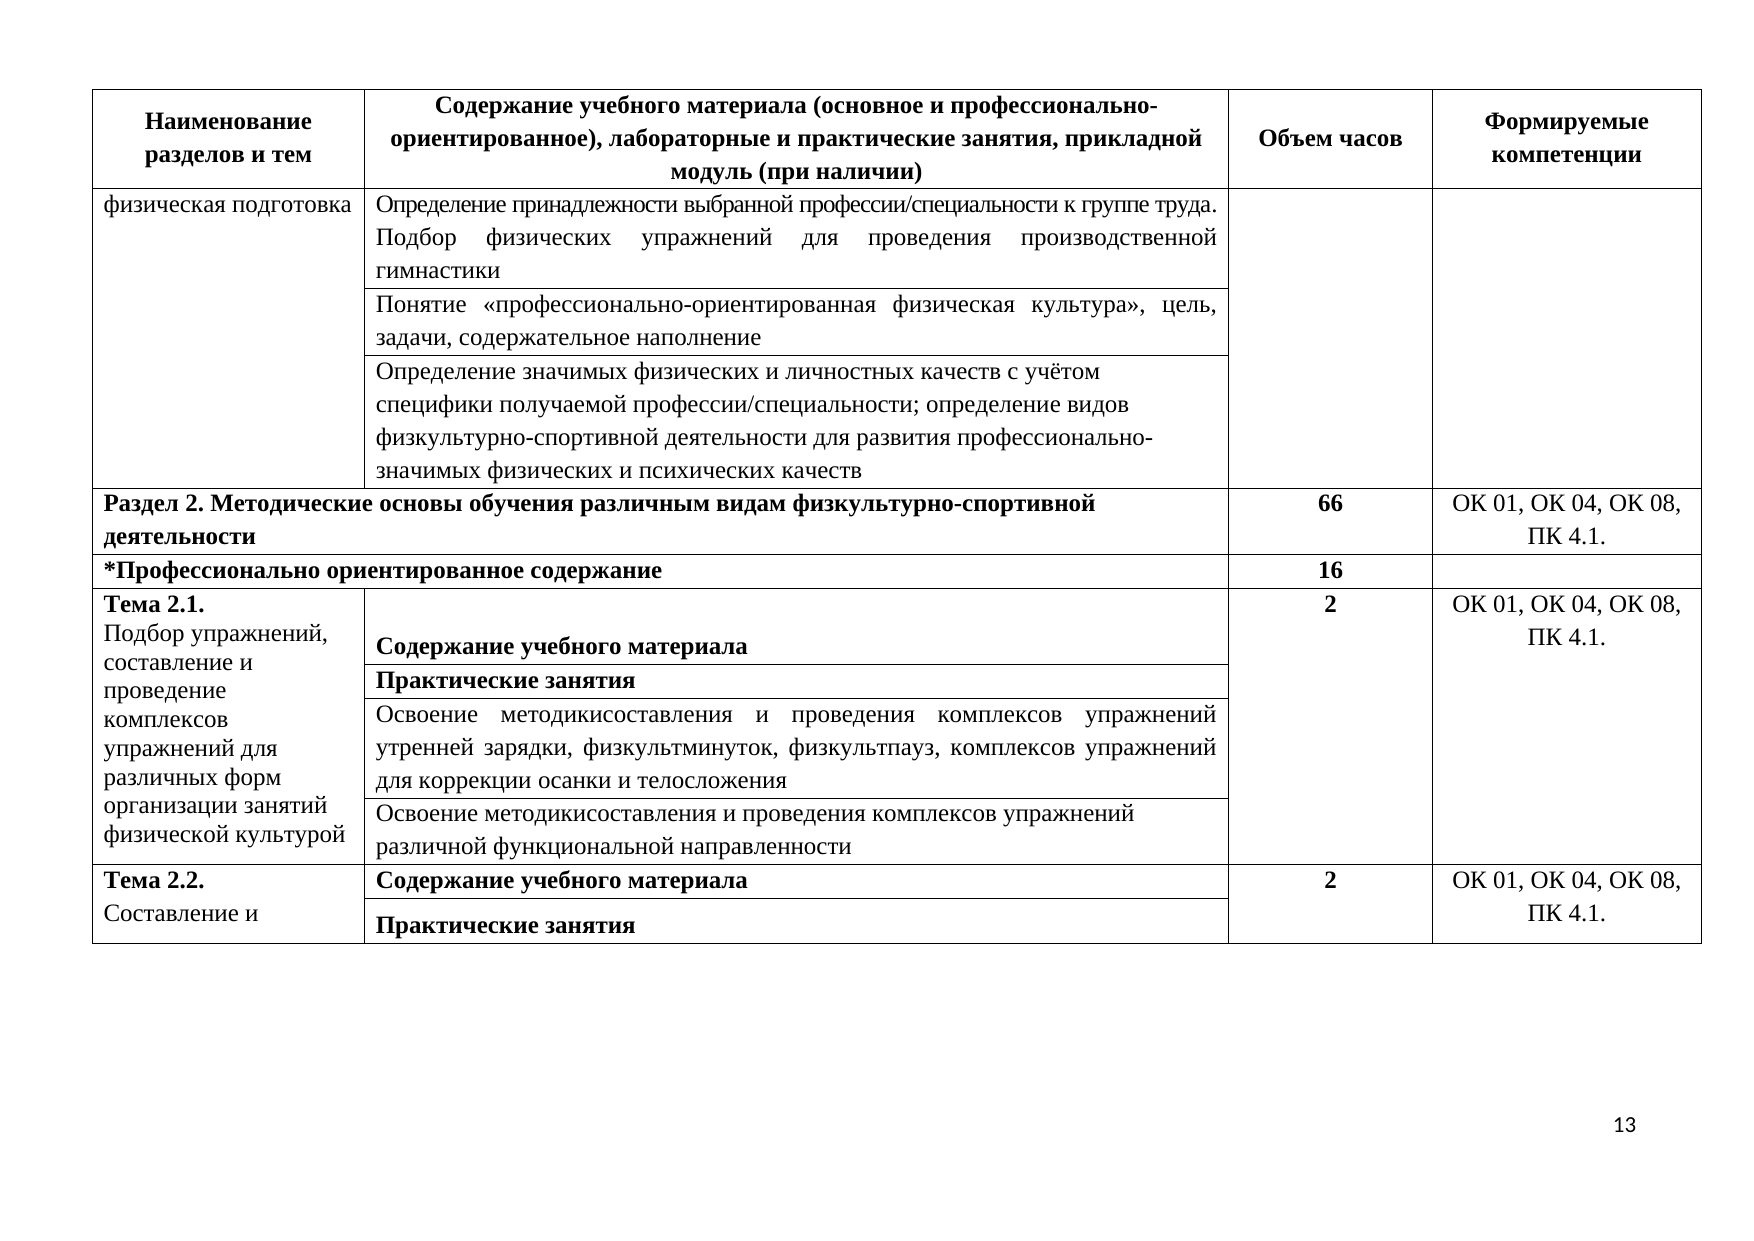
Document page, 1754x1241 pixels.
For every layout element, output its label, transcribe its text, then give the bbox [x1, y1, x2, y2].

table_cell ОК 01, ОК 04, ОК 08, ПК 4.1. [1433, 865, 1701, 942]
table_cell 66 [1229, 489, 1432, 554]
table_cell Содержание учебного материала [365, 865, 1228, 898]
table_cell 2 [1229, 589, 1432, 864]
table_cell Освоение методикисоставления и проведения комплексов упражнений различной функциональной направленности [365, 799, 1228, 864]
table_cell Тема 2.1. Подбор упражнений, составление и проведение комплексов упражнений для различных форм организации занятий физической культурой [93, 589, 364, 864]
table_cell Практические занятия [365, 665, 1228, 698]
table_cell Практические занятия [365, 899, 1228, 942]
table_cell *Профессионально ориентированное содержание [93, 555, 1228, 588]
table_cell Раздел 2. Методические основы обучения различным видам физкультурно-спортивной деятельности [93, 489, 1228, 554]
table_cell 16 [1229, 555, 1432, 588]
table_cell Понятие «профессионально-ориентированная физическая культура», цель, задачи, содержательное наполнение [365, 289, 1228, 355]
table_cell Тема 2.2. Составление и проведение самостоятельных занятий по подготовке к сдаче норм и требований ВФСК «ГТО» [93, 865, 364, 942]
table_cell 2 [1229, 865, 1432, 942]
table_cell [1433, 555, 1701, 588]
table_cell Освоение методикисоставления и проведения комплексов упражнений утренней зарядки, физкультминуток, физкультпауз, комплексов упражнений для коррекции осанки и телосложения [365, 699, 1228, 797]
table_cell Содержание учебного материала [365, 589, 1228, 664]
table_header Формируемые компетенции [1433, 90, 1701, 188]
table_header Содержание учебного материала (основное и профессионально-ориентированное), лабораторные и практические занятия, прикладной модуль (при наличии) [365, 90, 1228, 188]
table_cell ОК 01, ОК 04, ОК 08, ПК 4.1. [1433, 589, 1701, 864]
table_header Объем часов [1229, 90, 1432, 188]
table_header Наименование разделов и тем [93, 90, 364, 188]
table_cell ОК 01, ОК 04, ОК 08, ПК 4.1. [1433, 489, 1701, 554]
table_cell Определение значимых физических и личностных качеств с учётом специфики получаемой профессии/специальности; определение видов физкультурно-спортивной деятельности для развития профессионально-значимых физических и психических качеств [365, 356, 1228, 487]
